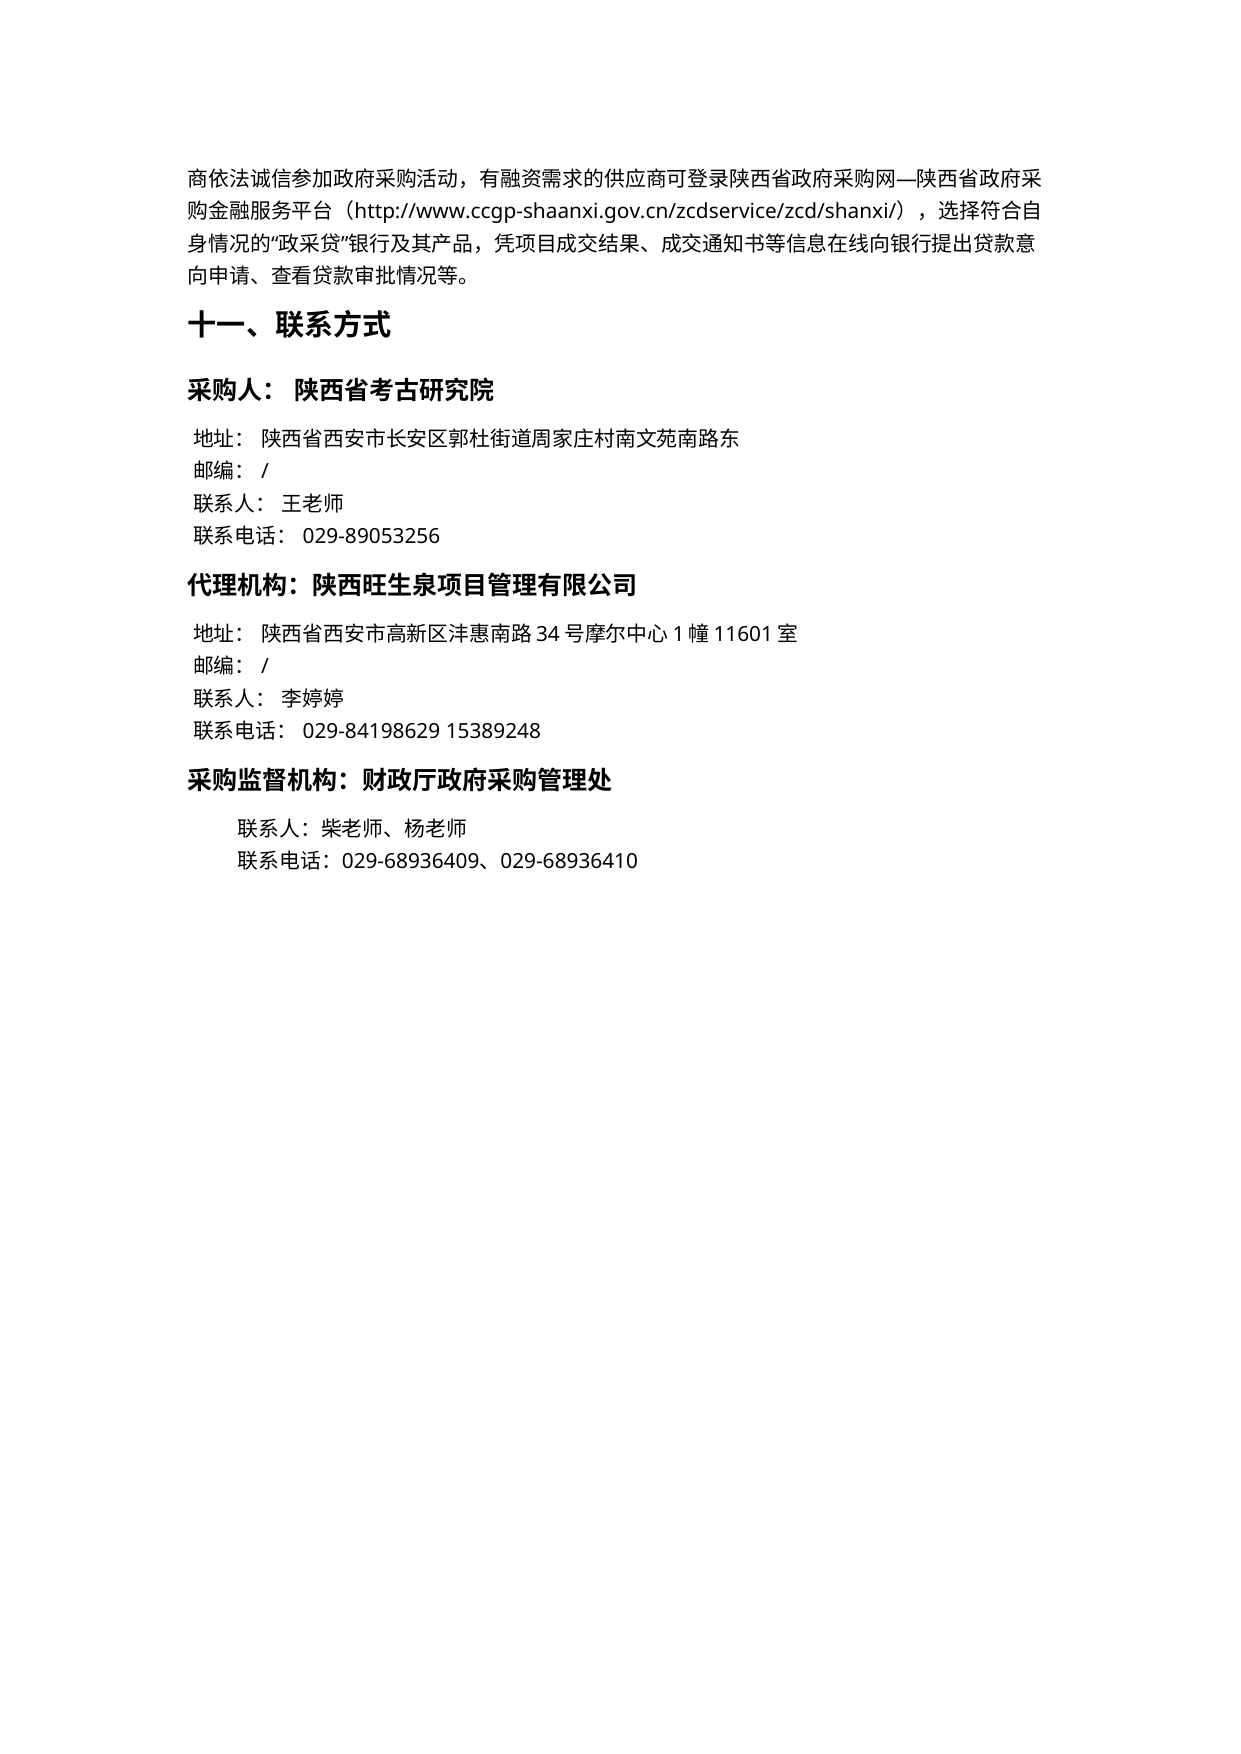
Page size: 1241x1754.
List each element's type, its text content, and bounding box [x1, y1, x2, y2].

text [187, 162, 1053, 292]
text 邮编： / [187, 649, 1053, 682]
text 采购监督机构：财政厅政府采购管理处 [187, 747, 1053, 812]
text 联系人：柴老师、杨老师 [187, 812, 1053, 844]
text 地址： 陕西省西安市长安区郭杜街道周家庄村南文苑南路东 [187, 422, 1053, 454]
text 采购人： 陕西省考古研究院 [187, 357, 1053, 422]
text 联系人： 李婷婷 [187, 682, 1053, 714]
text 地址： 陕西省西安市高新区沣惠南路34号摩尔中心1幢11601室 [187, 617, 1053, 649]
text 联系人： 王老师 [187, 487, 1053, 519]
text 联系电话： 029-89053256 [187, 519, 1053, 552]
text 联系电话：029-68936409、029-68936410 [187, 844, 1053, 877]
text 邮编： / [187, 454, 1053, 487]
text 十一、联系方式 [187, 292, 1053, 357]
text 代理机构：陕西旺生泉项目管理有限公司 [187, 552, 1053, 617]
text 联系电话： 029-84198629 15389248 [187, 714, 1053, 747]
